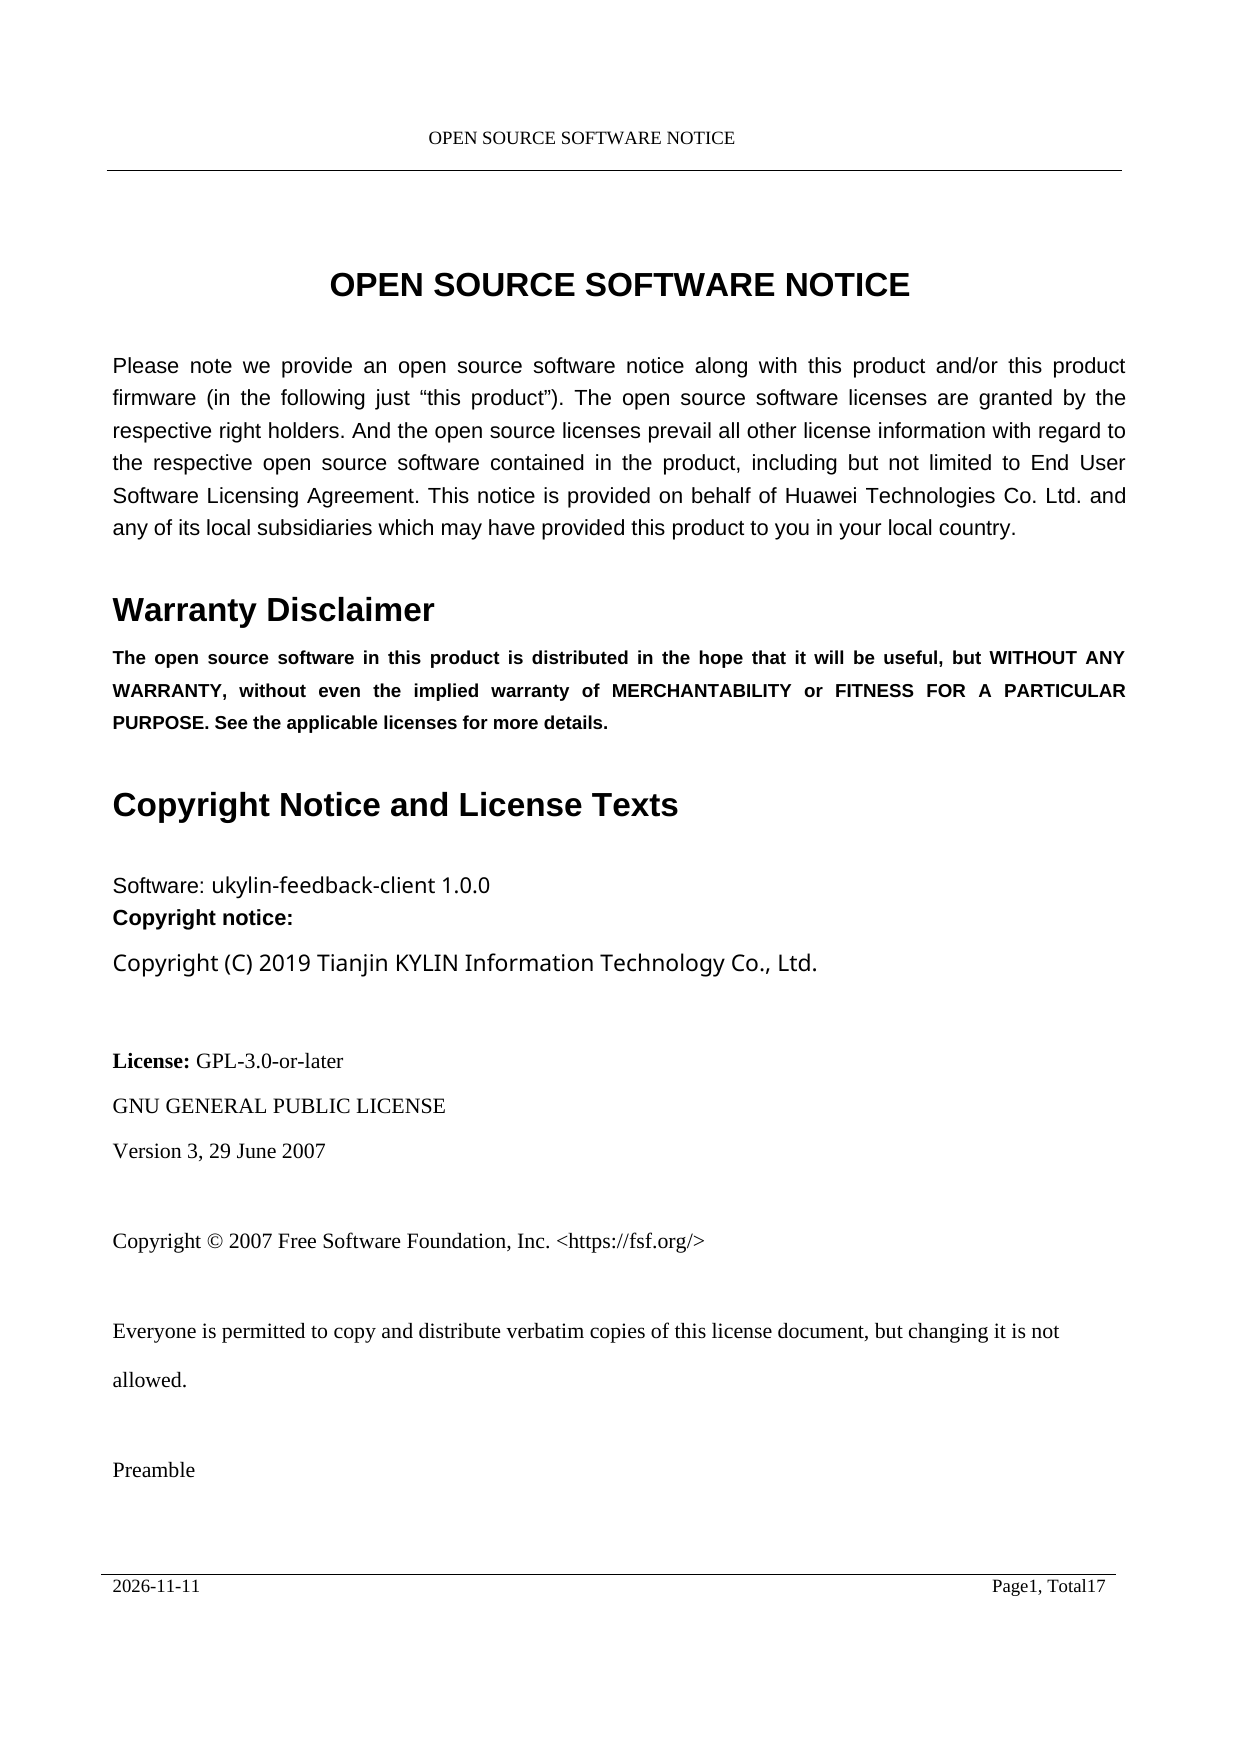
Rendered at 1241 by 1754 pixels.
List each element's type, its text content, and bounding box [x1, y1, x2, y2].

text OPEN SOURCE SOFTWARE NOTICE [112, 251, 1128, 316]
text License: GPL-3.0-or-later [112, 1044, 1128, 1077]
text Copyright Notice and License Texts [112, 771, 1128, 836]
text Preamble [112, 1454, 1128, 1486]
text Copyright notice: [112, 901, 1128, 934]
text Copyright © 2007 Free Software Foundation, Inc. <https://fsf.org/> [112, 1224, 1128, 1257]
text Everyone is permitted to copy and distribute verbatim copies of this license document, but changing it is not allowed. [112, 1315, 1128, 1396]
text GNU GENERAL PUBLIC LICENSE [112, 1089, 1128, 1122]
text Please note we provide an open source software notice along with this product and/or this product firmware (in the following just “this product”). The open source software licenses are granted by the respective right holders. And the open source licenses prevail all other license information with regard to the respective open source software contained in the product, including but not limited to End User Software Licensing Agreement. This notice is provided on behalf of Huawei Technologies Co. Ltd. and any of its local subsidiaries which may have provided this product to you in your local country. [112, 349, 1128, 544]
text Warranty Disclaimer [112, 576, 1128, 641]
text The open source software in this product is distributed in the hope that it will be useful, but WITHOUT ANY WARRANTY, without even the implied warranty of MERCHANTABILITY or FITNESS FOR A PARTICULAR PURPOSE. See the applicable licenses for more details. [112, 641, 1128, 739]
text Copyright (C) 2019 Tianjin KYLIN Information Technology Co., Ltd. [112, 947, 1128, 1028]
text Version 3, 29 June 2007 [112, 1134, 1128, 1167]
text Software: ukylin-feedback-client 1.0.0 [112, 869, 1128, 901]
